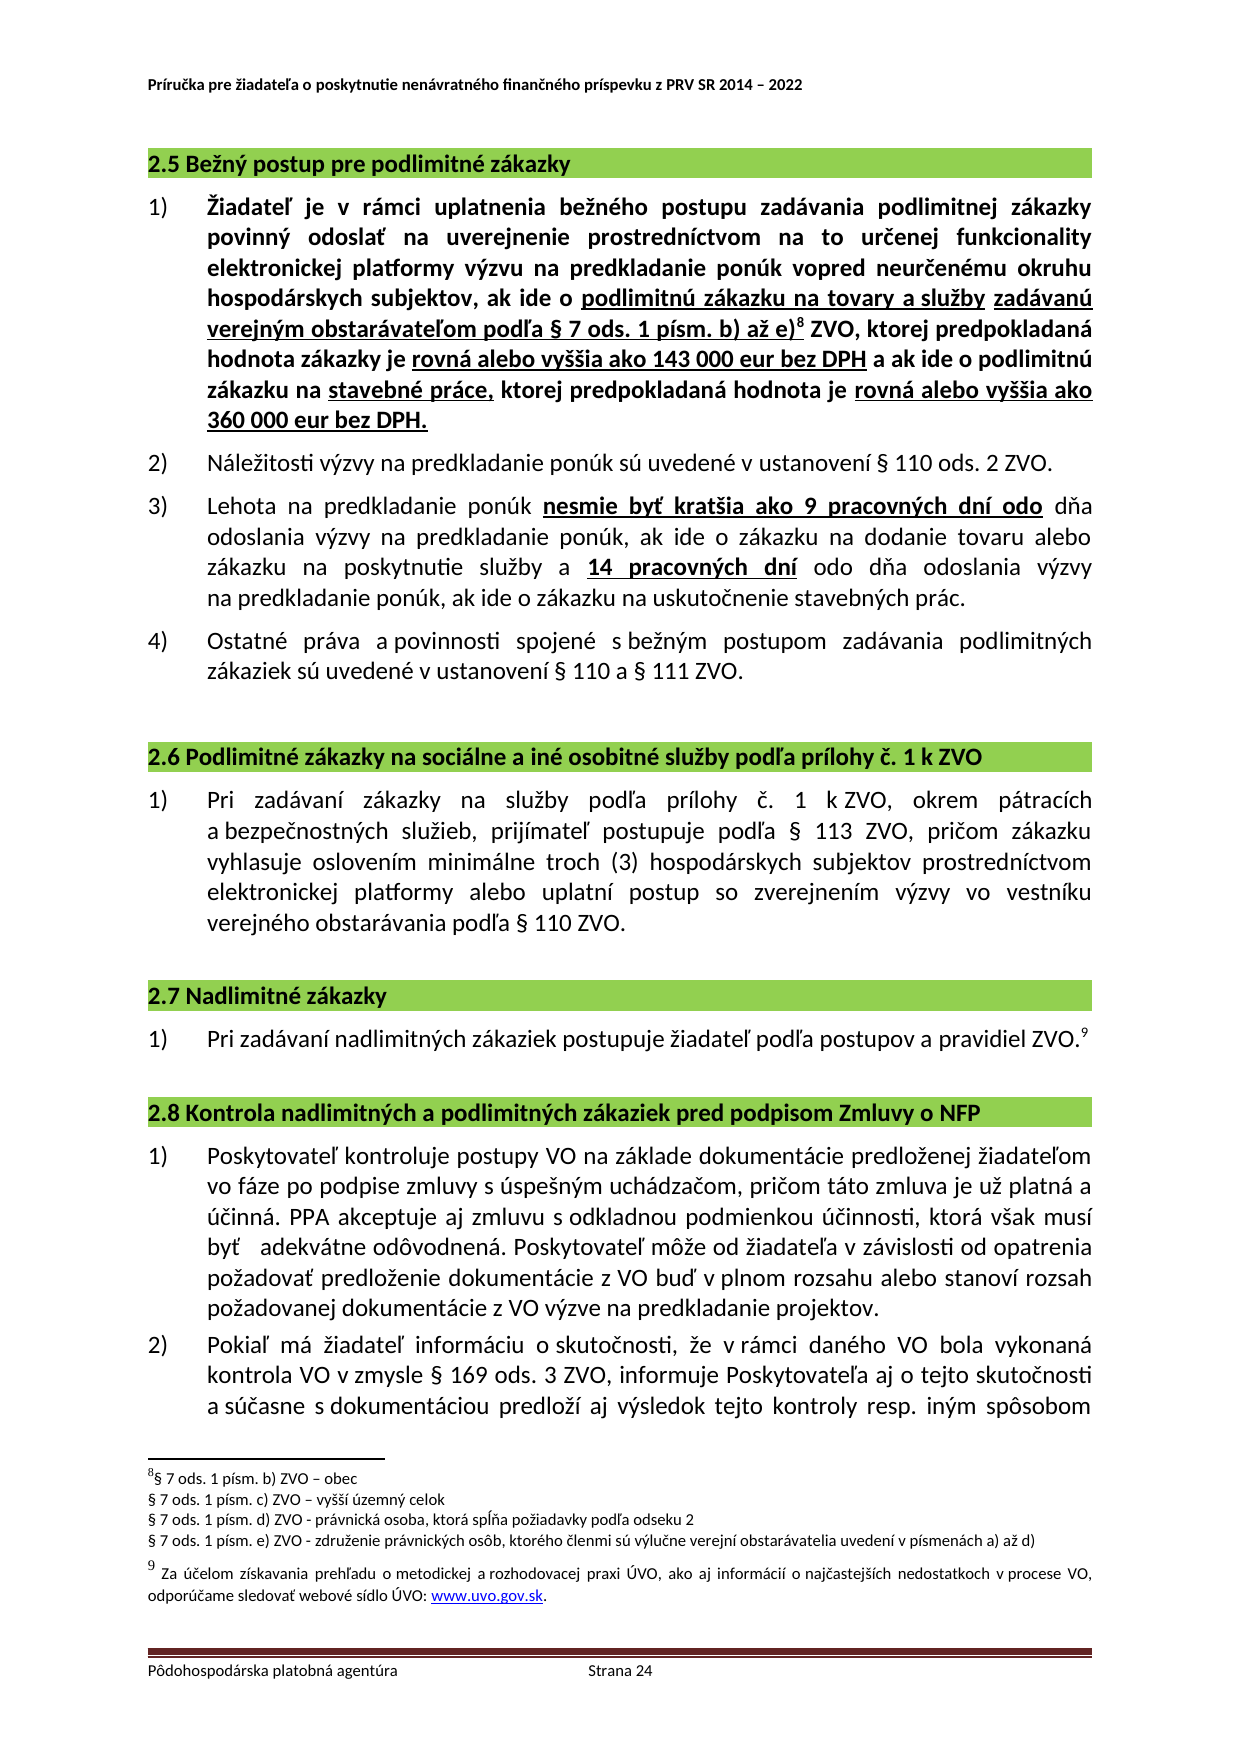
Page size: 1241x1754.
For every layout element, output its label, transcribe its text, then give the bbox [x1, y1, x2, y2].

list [148, 1329, 1092, 1421]
list Ostatné práva a povinnosti spojené s bežným postupom zadávania podlimitných zákaziek sú uvedené v ustanovení § 110 a § 111 ZVO. [148, 625, 1092, 686]
subtitle 2.5 Bežný postup pre podlimitné zákazky [148, 148, 1092, 178]
subtitle 2.7 Nadlimitné zákazky [148, 980, 1092, 1011]
list Žiadateľ je v rámci uplatnenia bežného postupu zadávania podlimitnej zákazky povinný odoslať na uverejnenie prostredníctvom na to určenej funkcionality elektronickej platformy výzvu na predkladanie ponúk vopred neurčenému okruhu hospodárskych subjektov, ak ide o podlimitnú zákazku na tovary a služby zadávanú verejným obstarávateľom podľa § 7 ods. 1 písm. b) až e) ZVO, ktorej predpokladaná hodnota zákazky je rovná alebo vyššia ako 143 000 eur bez DPH a ak ide o podlimitnú zákazku na stavebné práce, ktorej predpokladaná hodnota je rovná alebo vyššia ako 360 000 eur bez DPH. [148, 191, 1092, 435]
list Náležitosti výzvy na predkladanie ponúk sú uvedené v ustanovení § 110 ods. 2 ZVO. [148, 447, 1092, 478]
list Pri zadávaní nadlimitných zákaziek postupuje žiadateľ podľa postupov a pravidiel ZVO. [148, 1023, 1092, 1054]
list Pri zadávaní zákazky na služby podľa prílohy č. 1 k ZVO, okrem pátracích a bezpečnostných služieb, prijímateľ postupuje podľa § 113 ZVO, pričom zákazku vyhlasuje oslovením minimálne troch (3) hospodárskych subjektov prostredníctvom elektronickej platformy alebo uplatní postup so zverejnením výzvy vo vestníku verejného obstarávania podľa § 110 ZVO. [148, 784, 1092, 937]
list Poskytovateľ kontroluje postupy VO na základe dokumentácie predloženej žiadateľom vo fáze po podpise zmluvy s úspešným uchádzačom, pričom táto zmluva je už platná a účinná. PPA akceptuje aj zmluvu s odkladnou podmienkou účinnosti, ktorá však musí byť adekvátne odôvodnená. Poskytovateľ môže od žiadateľa v závislosti od opatrenia požadovať predloženie dokumentácie z VO buď v plnom rozsahu alebo stanoví rozsah požadovanej dokumentácie z VO výzve na predkladanie projektov. [148, 1140, 1092, 1323]
subtitle 2.6 Podlimitné zákazky na sociálne a iné osobitné služby podľa prílohy č. 1 k ZVO [148, 742, 1092, 772]
list Lehota na predkladanie ponúk nesmie byť kratšia ako 9 pracovných dní odo dňa odoslania výzvy na predkladanie ponúk, ak ide o zákazku na dodanie tovaru alebo zákazku na poskytnutie služby a 14 pracovných dní odo dňa odoslania výzvy na predkladanie ponúk, ak ide o zákazku na uskutočnenie stavebných prác. [148, 490, 1092, 612]
subtitle 2.8 Kontrola nadlimitných a podlimitných zákaziek pred podpisom Zmluvy o NFP [148, 1097, 1092, 1127]
